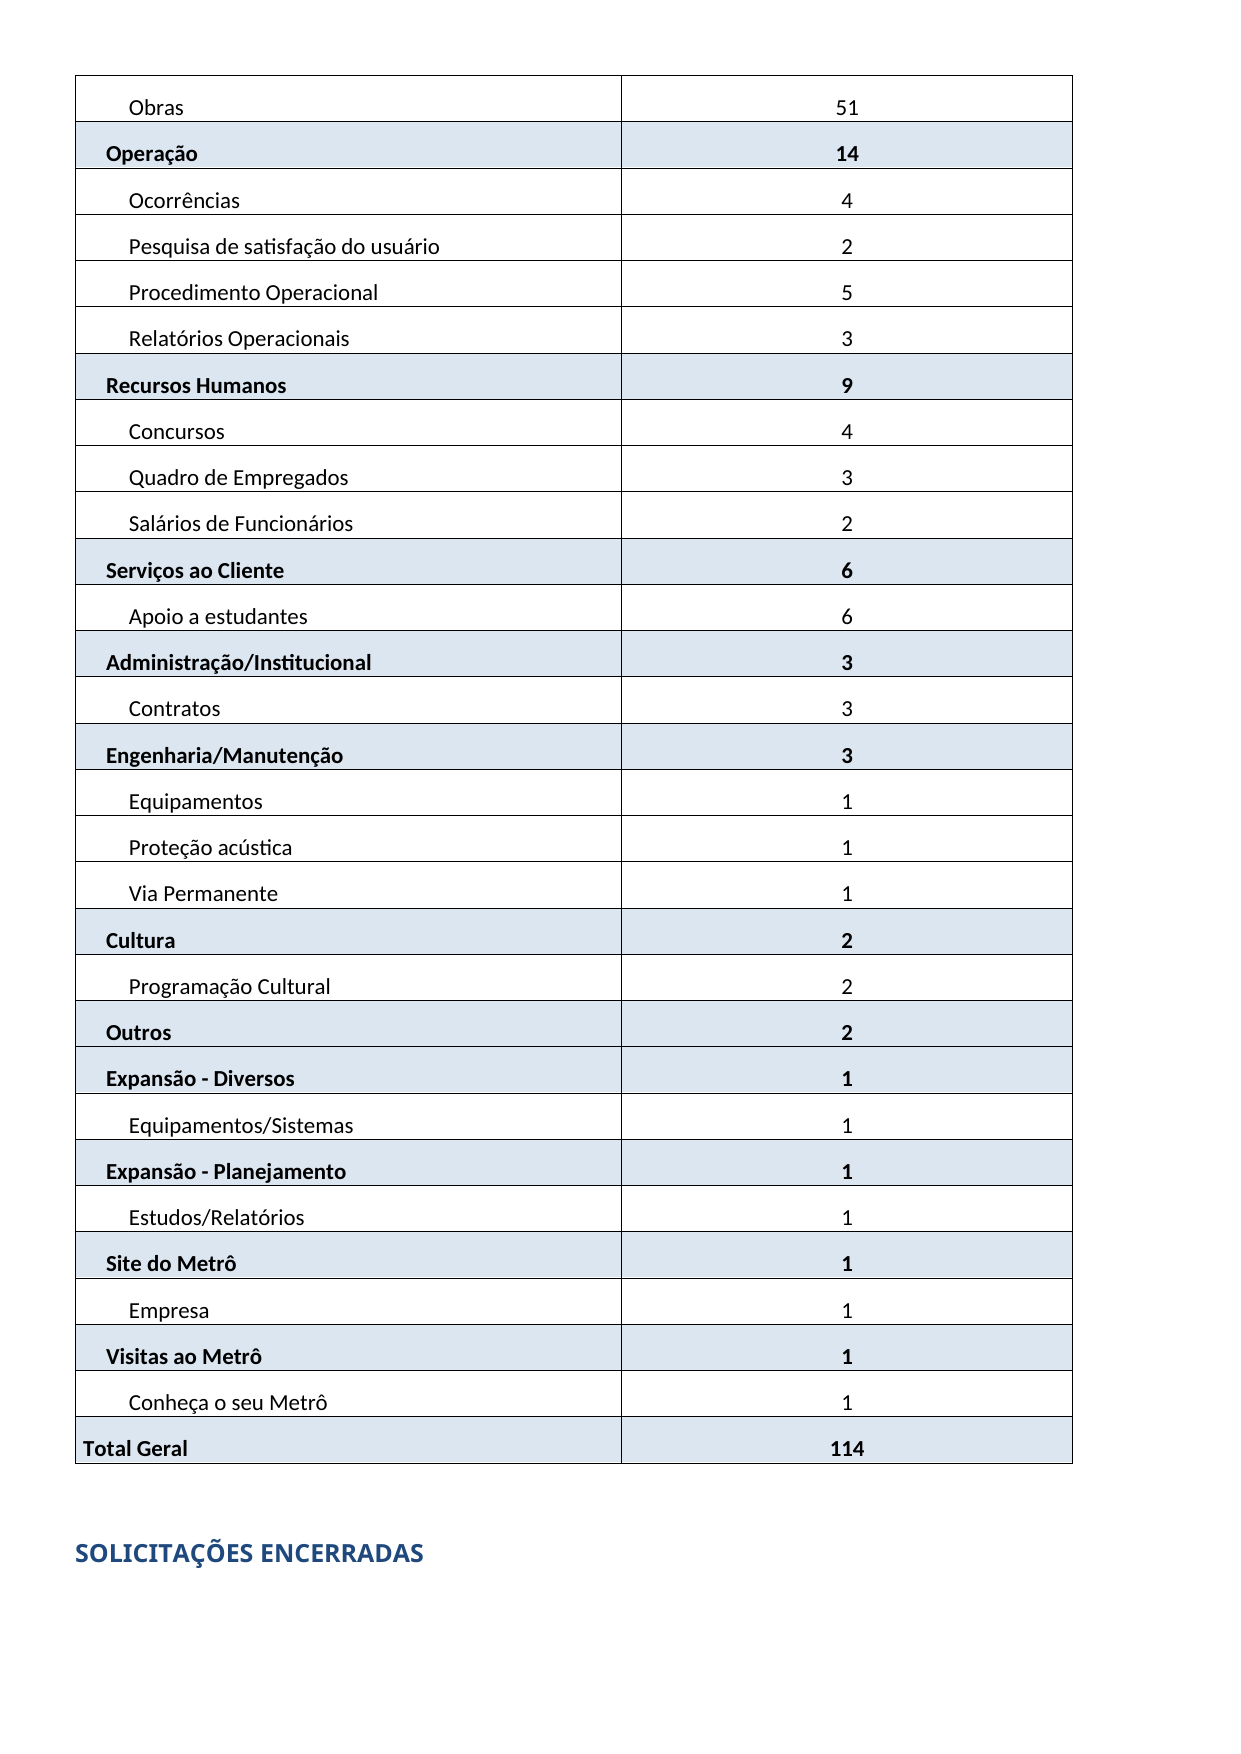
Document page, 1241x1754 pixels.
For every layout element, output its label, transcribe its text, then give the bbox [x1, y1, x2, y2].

table_cell 4 [622, 400, 1072, 445]
table_cell Engenharia/Manutenção [76, 724, 621, 769]
table_cell 1 [622, 862, 1072, 907]
table_cell Total Geral [76, 1417, 621, 1462]
table_cell Expansão - Diversos [76, 1047, 621, 1092]
table_cell 1 [622, 816, 1072, 861]
table_cell Pesquisa de satisfação do usuário [76, 215, 621, 260]
table_cell 51 [622, 76, 1072, 121]
table_cell 114 [622, 1417, 1072, 1462]
table_cell 1 [622, 1325, 1072, 1370]
table_cell 3 [622, 677, 1072, 722]
table_cell Equipamentos [76, 770, 621, 815]
table_cell Salários de Funcionários [76, 492, 621, 537]
table_cell 1 [622, 1140, 1072, 1185]
table_cell Administração/Institucional [76, 631, 621, 676]
table_cell Equipamentos/Sistemas [76, 1094, 621, 1139]
table_cell 1 [622, 1371, 1072, 1416]
table_cell Operação [76, 122, 621, 167]
table_cell Recursos Humanos [76, 354, 621, 399]
table_cell 4 [622, 169, 1072, 214]
table_cell 14 [622, 122, 1072, 167]
table_cell Concursos [76, 400, 621, 445]
text SOLICITAÇÕES ENCERRADAS [75, 1535, 1165, 1569]
table_cell 2 [622, 215, 1072, 260]
table_cell Visitas ao Metrô [76, 1325, 621, 1370]
table_cell Expansão - Planejamento [76, 1140, 621, 1185]
table_cell 1 [622, 1279, 1072, 1324]
table_cell 9 [622, 354, 1072, 399]
table_cell 1 [622, 1186, 1072, 1231]
table_cell Relatórios Operacionais [76, 307, 621, 352]
table_cell 1 [622, 1094, 1072, 1139]
table_cell 1 [622, 770, 1072, 815]
table_cell Contratos [76, 677, 621, 722]
table_cell 3 [622, 446, 1072, 491]
table_cell Cultura [76, 909, 621, 954]
table_cell Proteção acústica [76, 816, 621, 861]
table_cell 5 [622, 261, 1072, 306]
table_cell Programação Cultural [76, 955, 621, 1000]
table_cell Serviços ao Cliente [76, 539, 621, 584]
table_cell 6 [622, 585, 1072, 630]
table_cell 2 [622, 955, 1072, 1000]
table_cell 3 [622, 631, 1072, 676]
table_cell Conheça o seu Metrô [76, 1371, 621, 1416]
table_cell 2 [622, 909, 1072, 954]
table_cell Site do Metrô [76, 1232, 621, 1277]
table_cell 1 [622, 1232, 1072, 1277]
table_cell 2 [622, 492, 1072, 537]
table_cell 2 [622, 1001, 1072, 1046]
table_cell Ocorrências [76, 169, 621, 214]
table_cell 3 [622, 724, 1072, 769]
table_cell 6 [622, 539, 1072, 584]
table_cell Via Permanente [76, 862, 621, 907]
table_cell Procedimento Operacional [76, 261, 621, 306]
table_cell Outros [76, 1001, 621, 1046]
table_cell 3 [622, 307, 1072, 352]
table_cell Apoio a estudantes [76, 585, 621, 630]
table_cell 1 [622, 1047, 1072, 1092]
table_cell Estudos/Relatórios [76, 1186, 621, 1231]
table_cell Empresa [76, 1279, 621, 1324]
table_cell Obras [76, 76, 621, 121]
table_cell Quadro de Empregados [76, 446, 621, 491]
